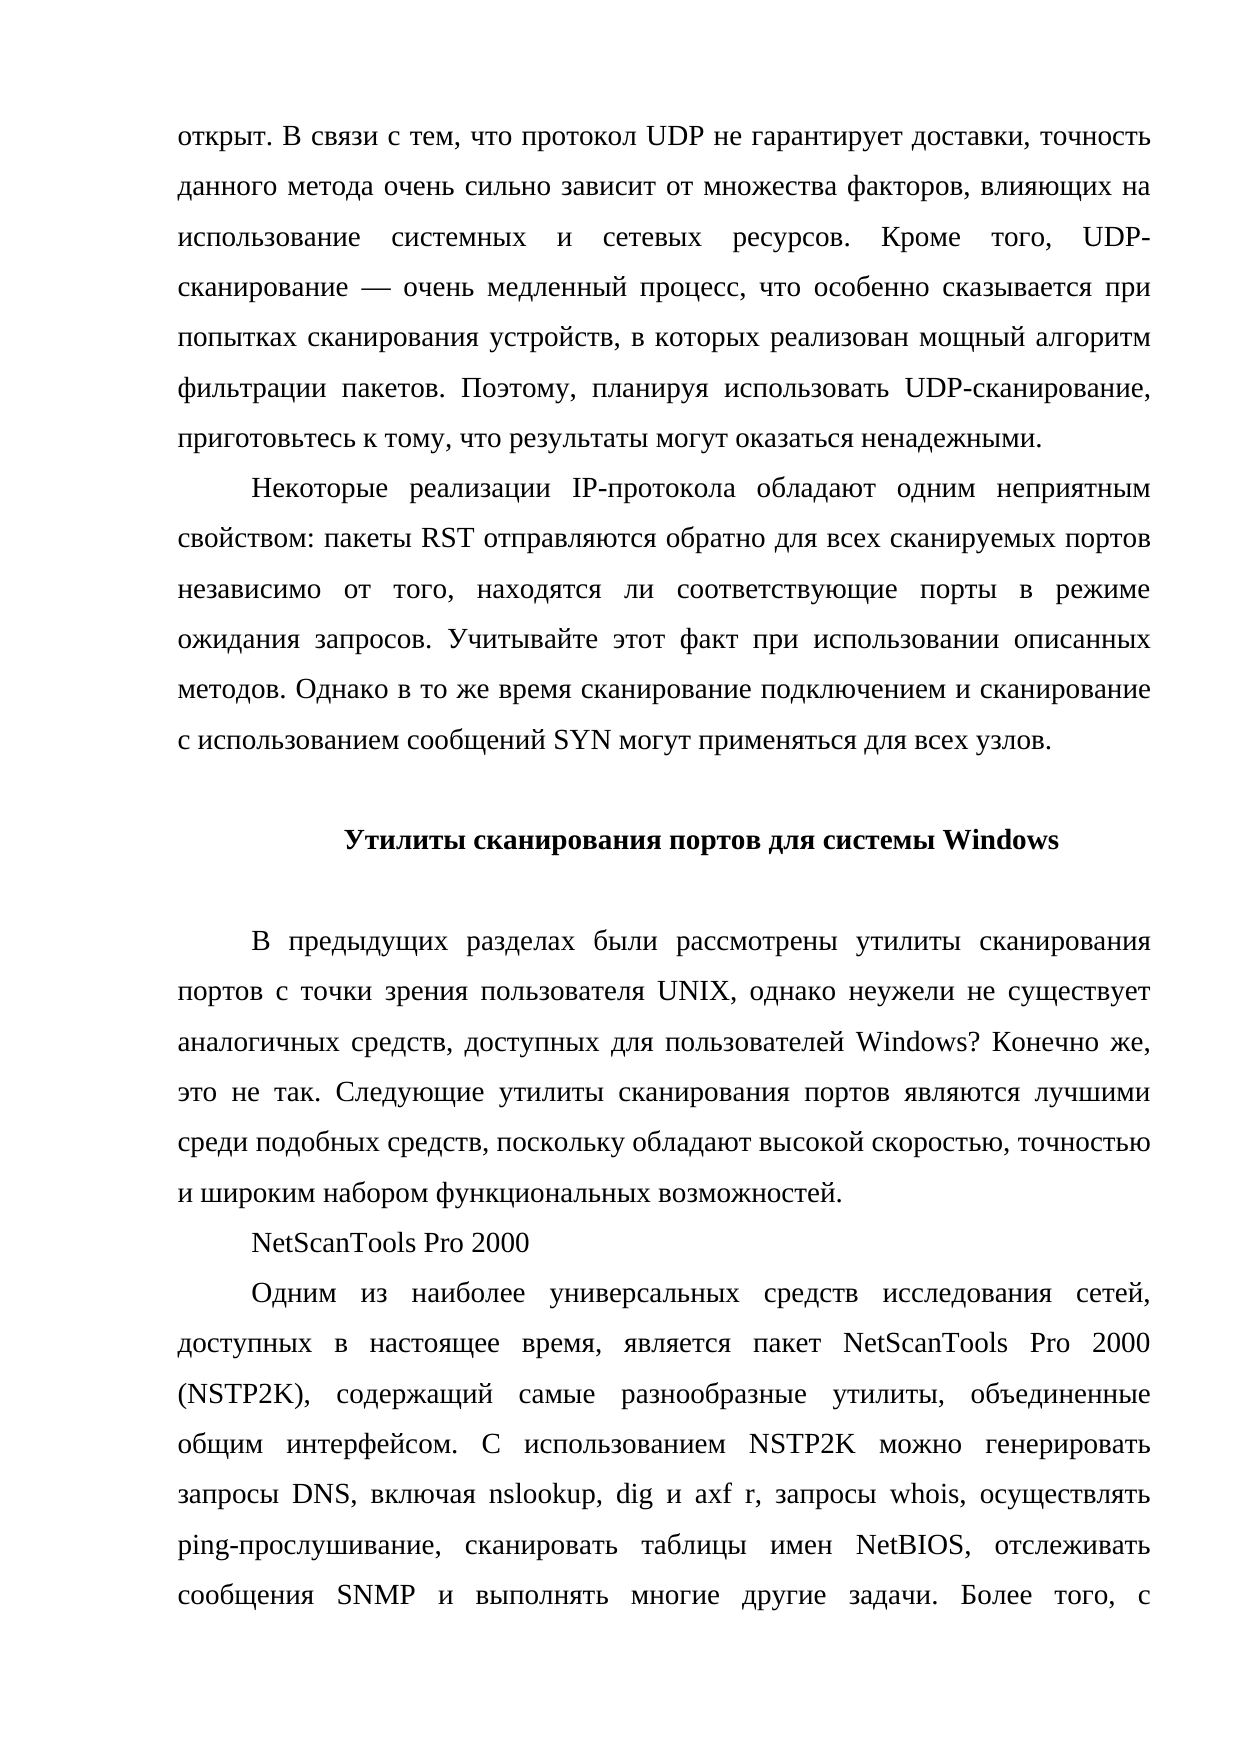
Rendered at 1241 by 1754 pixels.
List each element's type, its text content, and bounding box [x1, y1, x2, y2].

text Утилиты сканирования портов для системы Windows [177, 822, 1152, 856]
text В предыдущих разделах были рассмотрены утилиты сканирования портов с точки зрения пользователя UNIX, однако неужели не существует аналогичных средств, доступных для пользователей Windows? Конечно же, это не так. Следующие утилиты сканирования портов являются лучшими среди подобных средств, поскольку обладают высокой скоростью, точностью и широким набором функциональных возможностей. [177, 923, 1152, 1208]
text Некоторые реализации IP-протокола обладают одним неприятным свойством: пакеты RST отправляются обратно для всех сканируемых портов независимо от того, находятся ли соответствующие порты в режиме ожидания запросов. Учитывайте этот факт при использовании описанных методов. Однако в то же время сканирование подключением и сканирование с использованием сообщений SYN могут применяться для всех узлов. [177, 470, 1152, 755]
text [177, 1275, 1152, 1611]
text NetScanTools Pro 2000 [177, 1225, 1152, 1258]
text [177, 118, 1152, 453]
